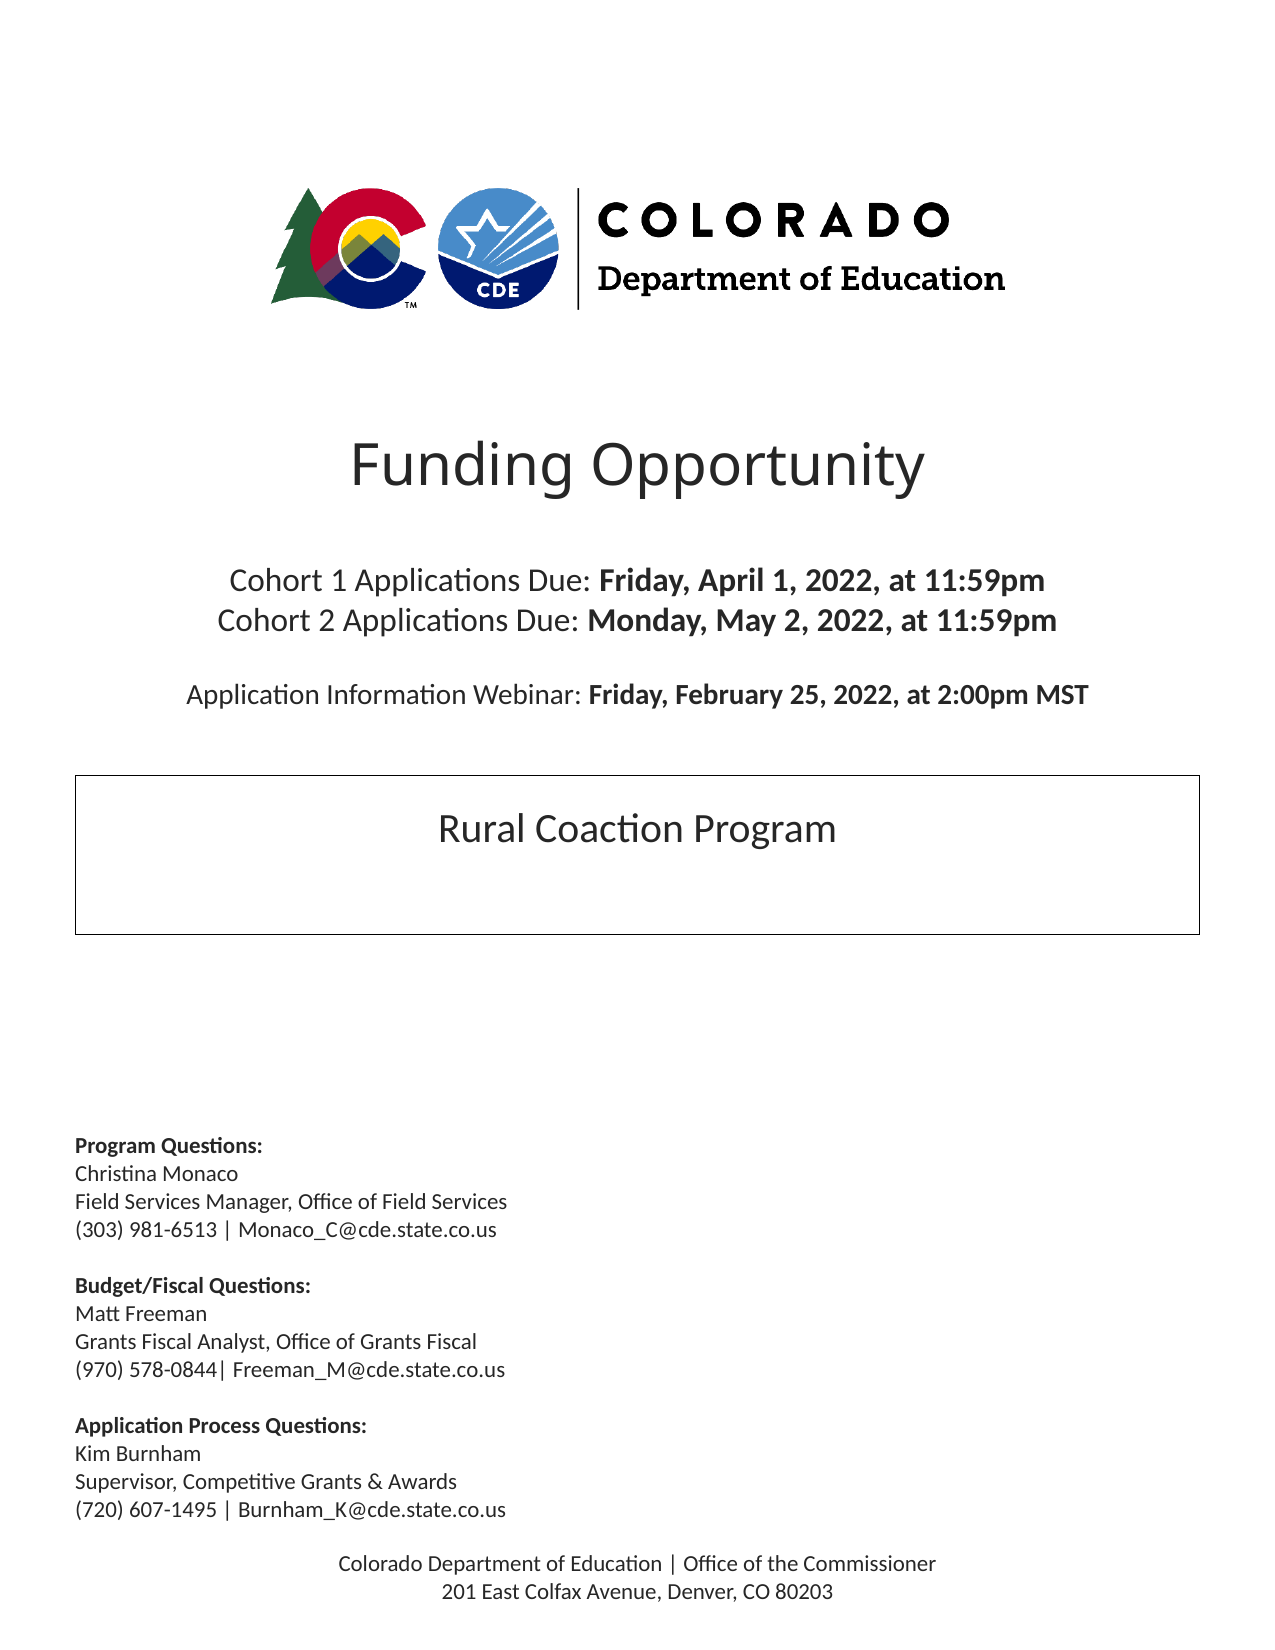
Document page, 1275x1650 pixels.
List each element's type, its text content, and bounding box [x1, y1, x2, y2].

table_header Rural Coaction Program [76, 776, 1199, 934]
text (303) 981-6513 | Monaco_C@cde.state.co.us [75, 1215, 1200, 1243]
text (720) 607-1495 | Burnham_K@cde.state.co.us [75, 1496, 1200, 1523]
text Application Process Questions: [75, 1411, 1200, 1439]
text Budget/Fiscal Questions: [75, 1271, 1200, 1299]
picture [269, 187, 1006, 311]
text Cohort 2 Applications Due: Monday, May 2, 2022, at 11:59pm [75, 599, 1200, 640]
text Grants Fiscal Analyst, Office of Grants Fiscal [75, 1327, 1200, 1355]
text Christina Monaco [75, 1159, 1200, 1187]
text Cohort 1 Applications Due: Friday, April 1, 2022, at 11:59pm [75, 559, 1200, 599]
text (970) 578-0844| Freeman_M@cde.state.co.us [75, 1355, 1200, 1383]
text Supervisor, Competitive Grants & Awards [75, 1467, 1200, 1496]
text Application Information Webinar: Friday, February 25, 2022, at 2:00pm MST [75, 676, 1200, 711]
text Funding Opportunity [75, 423, 1200, 503]
text Matt Freeman [75, 1299, 1200, 1327]
text Program Questions: [75, 1131, 1200, 1159]
text Kim Burnham [75, 1439, 1200, 1467]
text Field Services Manager, Office of Field Services [75, 1187, 1200, 1215]
